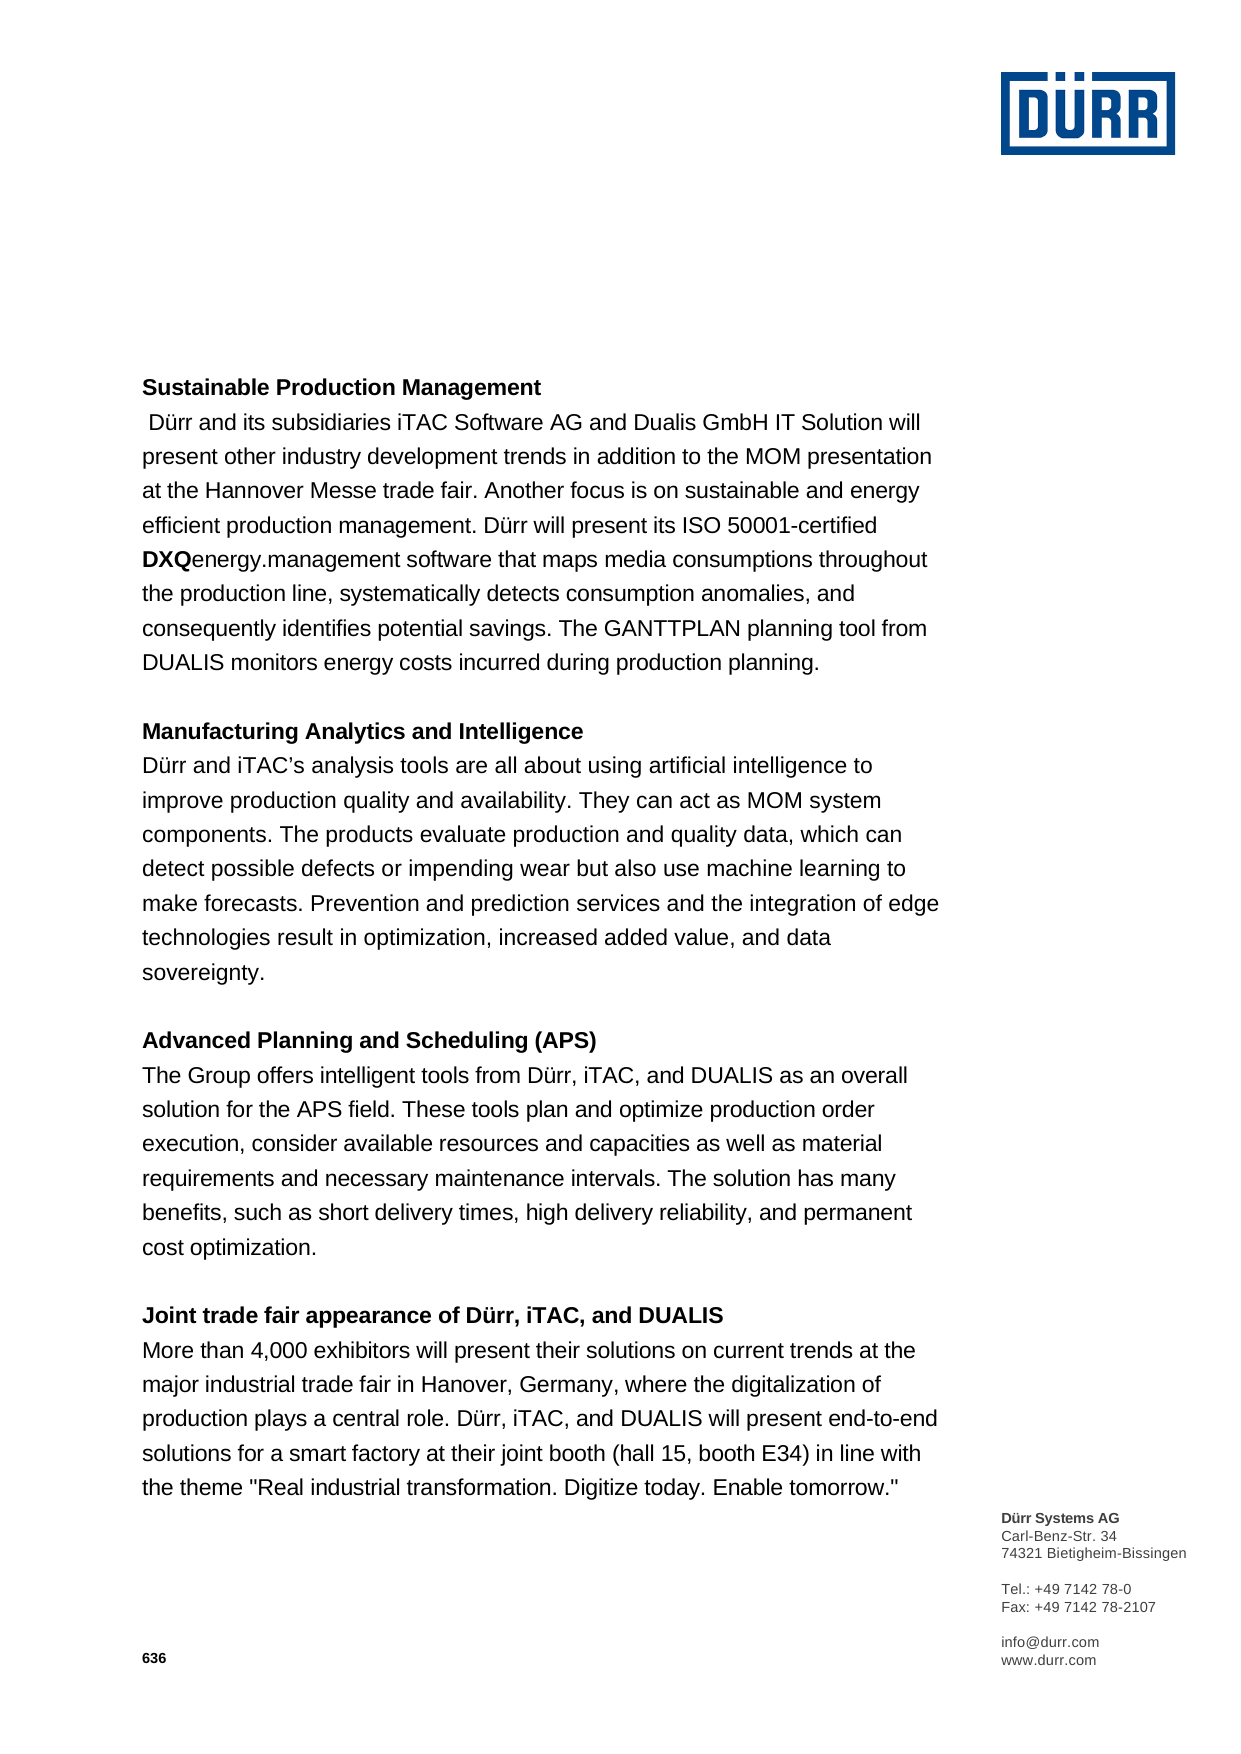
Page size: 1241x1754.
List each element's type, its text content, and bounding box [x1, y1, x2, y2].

text Advanced Planning and Scheduling (APS) [142, 1019, 951, 1054]
text The Group offers intelligent tools from Dürr, iTAC, and DUALIS as an overall solution for the APS field. These tools plan and optimize production order execution, consider available resources and capacities as well as material requirements and necessary maintenance intervals. The solution has many benefits, such as short delivery times, high delivery reliability, and permanent cost optimization. [142, 1054, 951, 1260]
text More than 4,000 exhibitors will present their solutions on current trends at the major industrial trade fair in Hanover, Germany, where the digitalization of production plays a central role. Dürr, iTAC, and DUALIS will present end-to-end solutions for a smart factory at their joint booth (hall 15, booth E34) in line with the theme "Real industrial transformation. Digitize today. Enable tomorrow." [142, 1329, 951, 1501]
picture [1001, 72, 1175, 155]
text Dürr and its subsidiaries iTAC Software AG and Dualis GmbH IT Solution will present other industry development trends in addition to the MOM presentation at the Hannover Messe trade fair. Another focus is on sustainable and energy efficient production management. Dürr will present its ISO 50001-certified DXQenergy.management software that maps media consumptions throughout the production line, systematically detects consumption anomalies, and consequently identifies potential savings. The GANTTPLAN planning tool from DUALIS monitors energy costs incurred during production planning. [142, 401, 951, 676]
text Dürr and iTAC’s analysis tools are all about using artificial intelligence to improve production quality and availability. They can act as MOM system components. The products evaluate production and quality data, which can detect possible defects or impending wear but also use machine learning to make forecasts. Prevention and prediction services and the integration of edge technologies result in optimization, increased added value, and data sovereignty. [142, 744, 951, 985]
text Manufacturing Analytics and Intelligence [142, 710, 951, 744]
text Joint trade fair appearance of Dürr, iTAC, and DUALIS [142, 1294, 951, 1329]
text Sustainable Production Management [142, 366, 951, 401]
